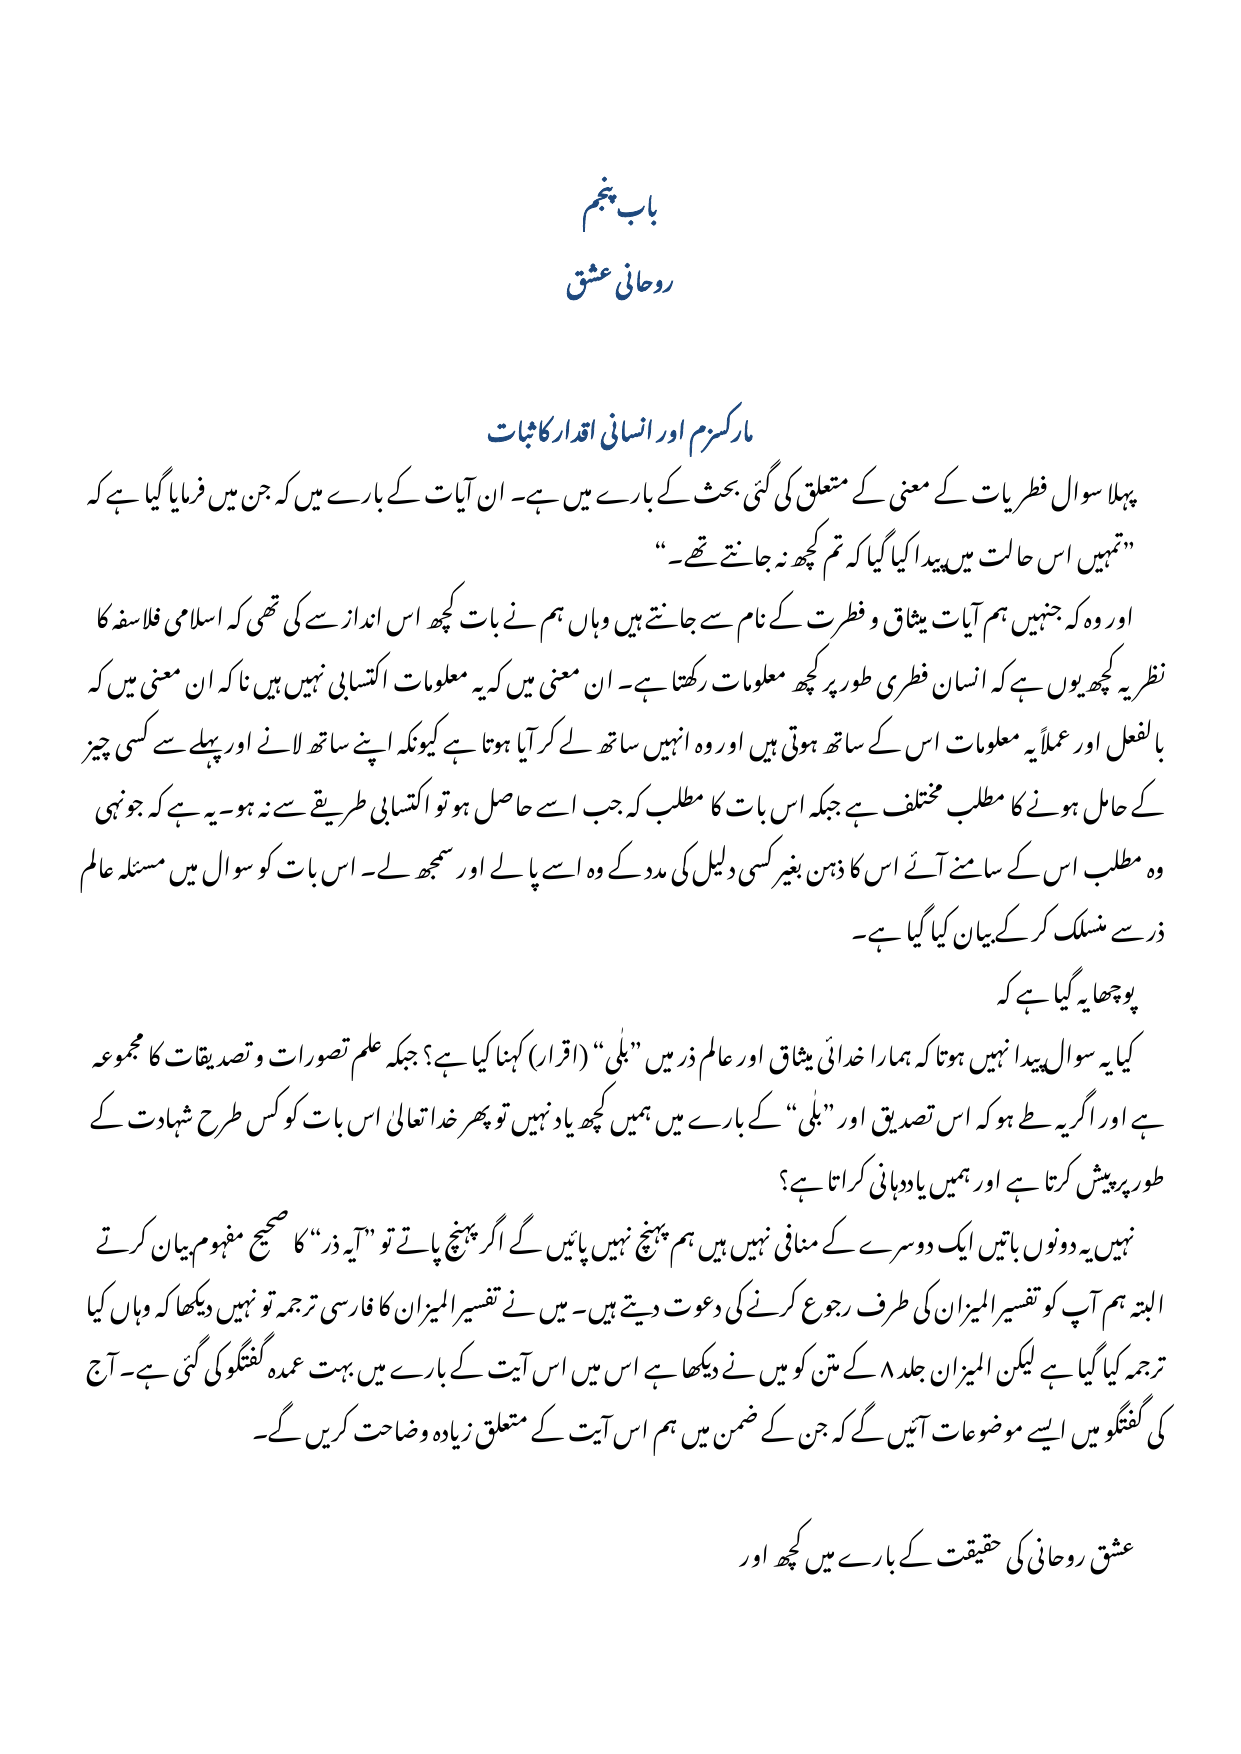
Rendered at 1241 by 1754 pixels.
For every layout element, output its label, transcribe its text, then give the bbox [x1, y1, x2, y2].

text پوچھا یہ گیا ہے کہ [75, 956, 1165, 1019]
text ”تمہیں اس حالت میں پیدا کیا گیا کہ تم کچھ نہ جانتے تھے۔“ [75, 519, 1165, 581]
text کیا یہ سوال پیدا نہیں ہوتا کہ ہمارا خدائی میثاق اور عالم ذر میں ”بلٰی“ (اقرار) کہنا کیا ہے؟ جبکہ علم تصورات و تصدیقات کا مجموعہ ہے اور اگر یہ طے ہو کہ اس تصدیق اور ”بلٰی“ کے بارے میں ہمیں کچھ یاد نہیں تو پھر خدا تعالیٰ اس بات کو کس طرح شہادت کے طور پر پیش کرتا ہے اور ہمیں یاددہانی کراتا ہے؟ [75, 1019, 1165, 1206]
subtitle باب پنجم [75, 169, 1165, 231]
subtitle روحانی عشق [75, 244, 1165, 306]
subtitle مارکسزم اور انسانی اقدار کا ثبات [75, 394, 1165, 456]
text اور وہ کہ جنہیں ہم آیات میثاق و فطرت کے نام سے جانتے ہیں وہاں ہم نے بات کچھ اس انداز سے کی تھی کہ اسلامی فلاسفہ کا نظریہ کچھ یوں ہے کہ انسان فطری طور پر کچھ معلومات رکھتا ہے۔ ان معنی میں کہ یہ معلومات اکتسابی نہیں ہیں نا کہ ان معنی میں کہ بالفعل اور عملاً یہ معلومات اس کے ساتھ ہوتی ہیں اور وہ انہیں ساتھ لے کر آیا ہوتا ہے کیونکہ اپنے ساتھ لانے اور پہلے سے کسی چیز کے حامل ہونے کا مطلب مختلف ہے جبکہ اس بات کا مطلب کہ جب اسے حاصل ہو تو اکتسابی طریقے سے نہ ہو۔ یہ ہے کہ جونہی وہ مطلب اس کے سامنے آئے اس کا ذہن بغیر کسی دلیل کی مدد کے وہ اسے پا لے اور سمجھ لے۔ اس بات کو سوال میں مسئلہ عالم ذر سے منسلک کر کے بیان کیا گیا ہے۔ [75, 581, 1165, 956]
text نہیں یہ دونوں باتیں ایک دوسرے کے منافی نہیں ہیں ہم پہنچ نہیں پائیں گے اگر پہنچ پاتے تو ”آیہ ذر“ کا صحیح مفہوم بیان کرتے البتہ ہم آپ کو تفسیرالمیزان کی طرف رجوع کرنے کی دعوت دیتے ہیں۔ میں نے تفسیرالمیزان کا فارسی ترجمہ تو نہیں دیکھا کہ وہاں کیا ترجمہ کیا گیا ہے لیکن المیزان جلد ۸ کے متن کو میں نے دیکھا ہے اس میں اس آیت کے بارے میں بہت عمدہ گفتگو کی گئی ہے۔ آج کی گفتگو میں ایسے موضوعات آئیں گے کہ جن کے ضمن میں ہم اس آیت کے متعلق زیادہ وضاحت کریں گے۔ [75, 1206, 1165, 1456]
text پہلا سوال فطریات کے معنی کے متعلق کی گئی بحث کے بارے میں ہے۔ ان آیات کے بارے میں کہ جن میں فرمایا گیا ہے کہ [75, 456, 1165, 519]
text عشق روحانی کی حقیقت کے بارے میں کچھ اور [75, 1519, 1165, 1581]
